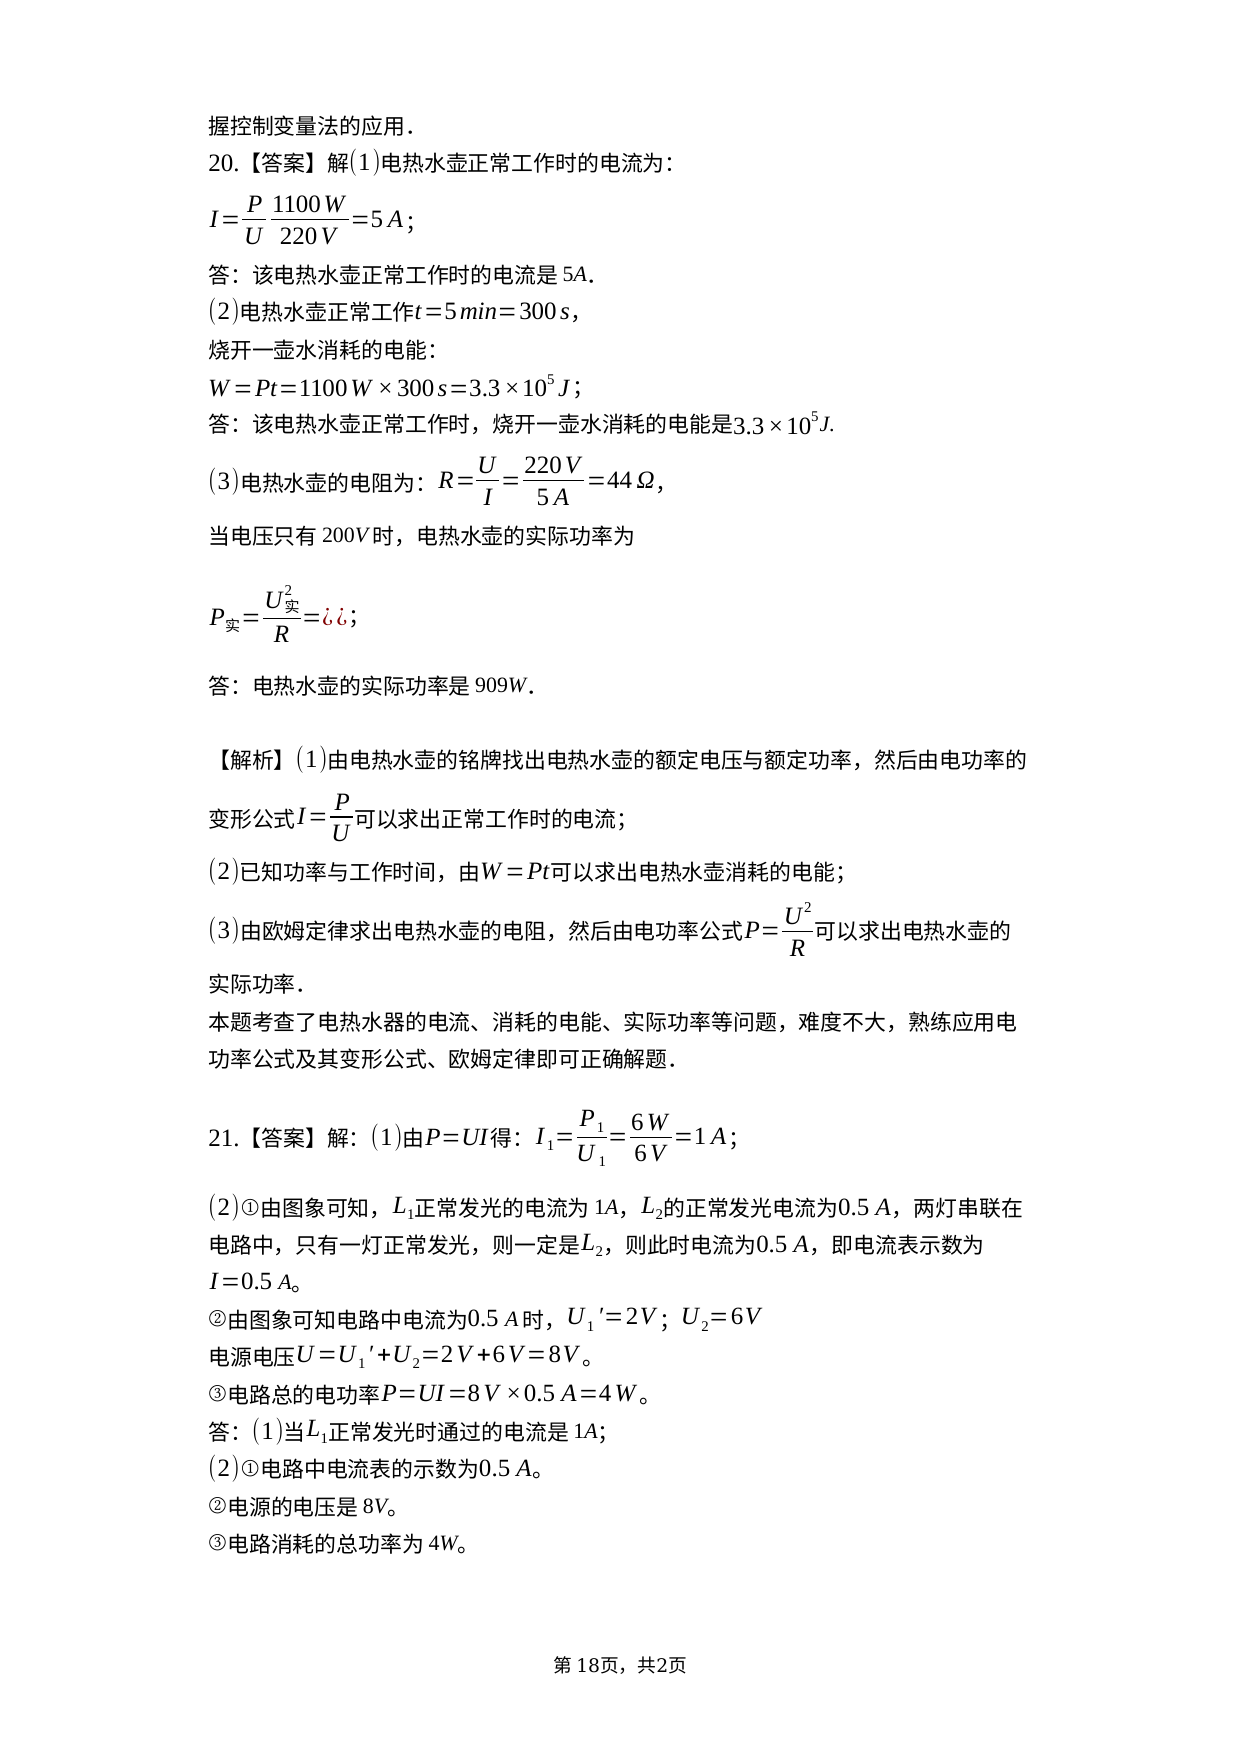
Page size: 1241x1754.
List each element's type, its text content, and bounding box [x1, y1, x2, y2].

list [208, 108, 1032, 738]
list 【解析】由电热水壶的铭牌找出电热水壶的额定电压与额定功率，然后由电功率的变形公式可以求出正常工作时的电流； 已知功率与工作时间，由可以求出电热水壶消耗的电能； 由欧姆定律求出电热水壶的电阻，然后由电功率公式可以求出电热水壶的实际功率． 本题考查了电热水器的电流、消耗的电能、实际功率等问题，难度不大，熟练应用电功率公式及其变形公式、欧姆定律即可正确解题． 21.【答案】解：由得：； 由图象可知，正常发光的电流为1A，的正常发光电流为，两灯串联在电路中，只有一灯正常发光，则一定是，则此时电流为，即电流表示数为 A。 由图象可知电路中电流为 A时，； 电源电压。 电路总的电功率。 答：当正常发光时通过的电流是1A； 电路中电流表的示数为。 电源的电压是8V。 电路消耗的总功率为4W。 [208, 743, 1032, 1596]
